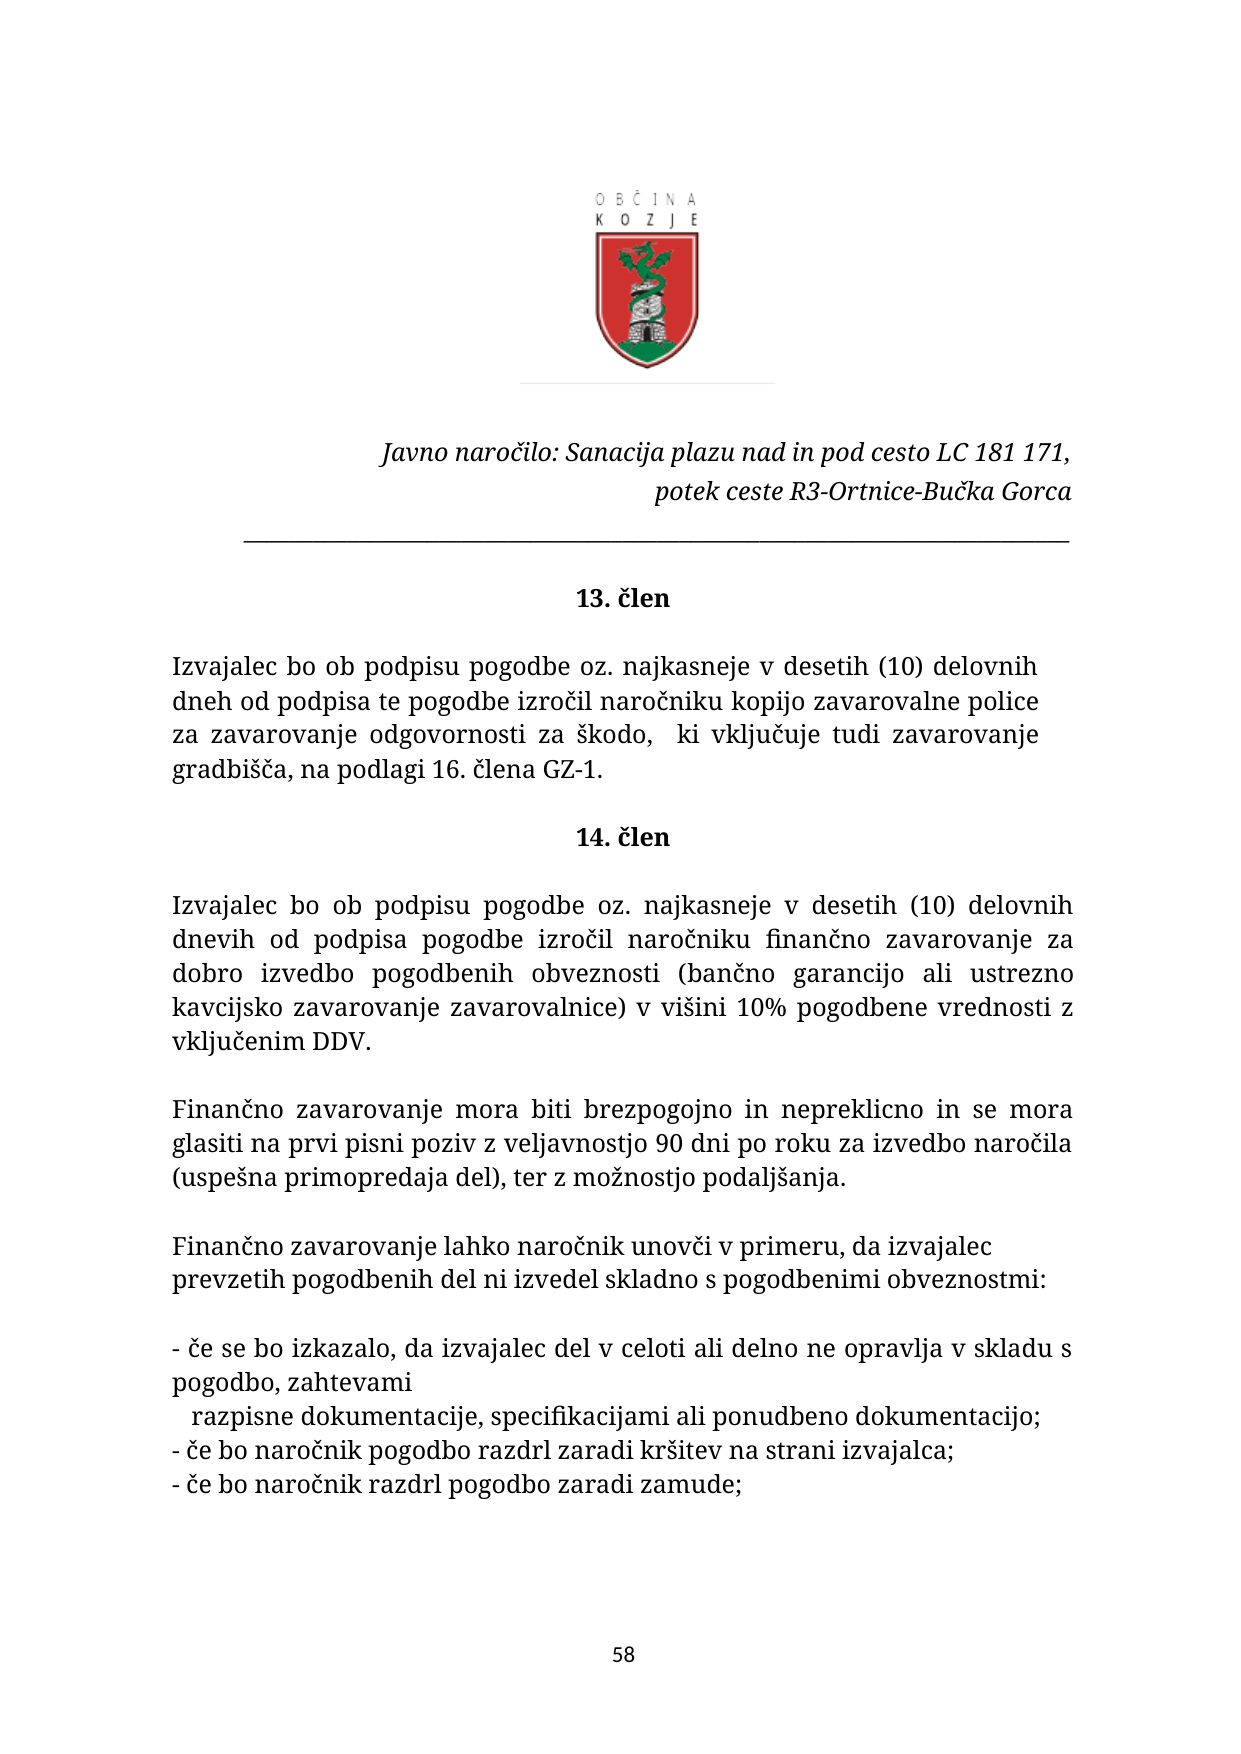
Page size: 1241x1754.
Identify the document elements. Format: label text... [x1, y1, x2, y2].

text 14. člen [172, 819, 1074, 853]
text Finančno zavarovanje lahko naročnik unovči v primeru, da izvajalec prevzetih pogodbenih del ni izvedel skladno s pogodbenimi obveznostmi: [172, 1228, 1074, 1296]
text Finančno zavarovanje mora biti brezpogojno in nepreklicno in se mora glasiti na prvi pisni poziv z veljavnostjo 90 dni po roku za izvedbo naročila (uspešna primopredaja del), ter z možnostjo podaljšanja. [172, 1092, 1074, 1194]
text 13. člen [172, 581, 1074, 615]
text Izvajalec bo ob podpisu pogodbe oz. najkasneje v desetih (10) delovnih dnevih od podpisa pogodbe izročil naročniku finančno zavarovanje za dobro izvedbo pogodbenih obveznosti (bančno garancijo ali ustrezno kavcijsko zavarovanje zavarovalnice) v višini 10% pogodbene vrednosti z vključenim DDV. [172, 887, 1074, 1058]
text razpisne dokumentacije, specifikacijami ali ponudbeno dokumentacijo; [172, 1398, 1074, 1432]
text - če se bo izkazalo, da izvajalec del v celoti ali delno ne opravlja v skladu s pogodbo, zahtevami [172, 1330, 1074, 1398]
text - če bo naročnik razdrl pogodbo zaradi zamude; [172, 1467, 1074, 1501]
text - če bo naročnik pogodbo razdrl zaradi kršitev na strani izvajalca; [172, 1432, 1074, 1467]
text Izvajalec bo ob podpisu pogodbe oz. najkasneje v desetih (10) delovnih dneh od podpisa te pogodbe izročil naročniku kopijo zavarovalne police za zavarovanje odgovornosti za škodo, ki vključuje tudi zavarovanje gradbišča, na podlagi 16. člena GZ-1. [172, 649, 1039, 785]
